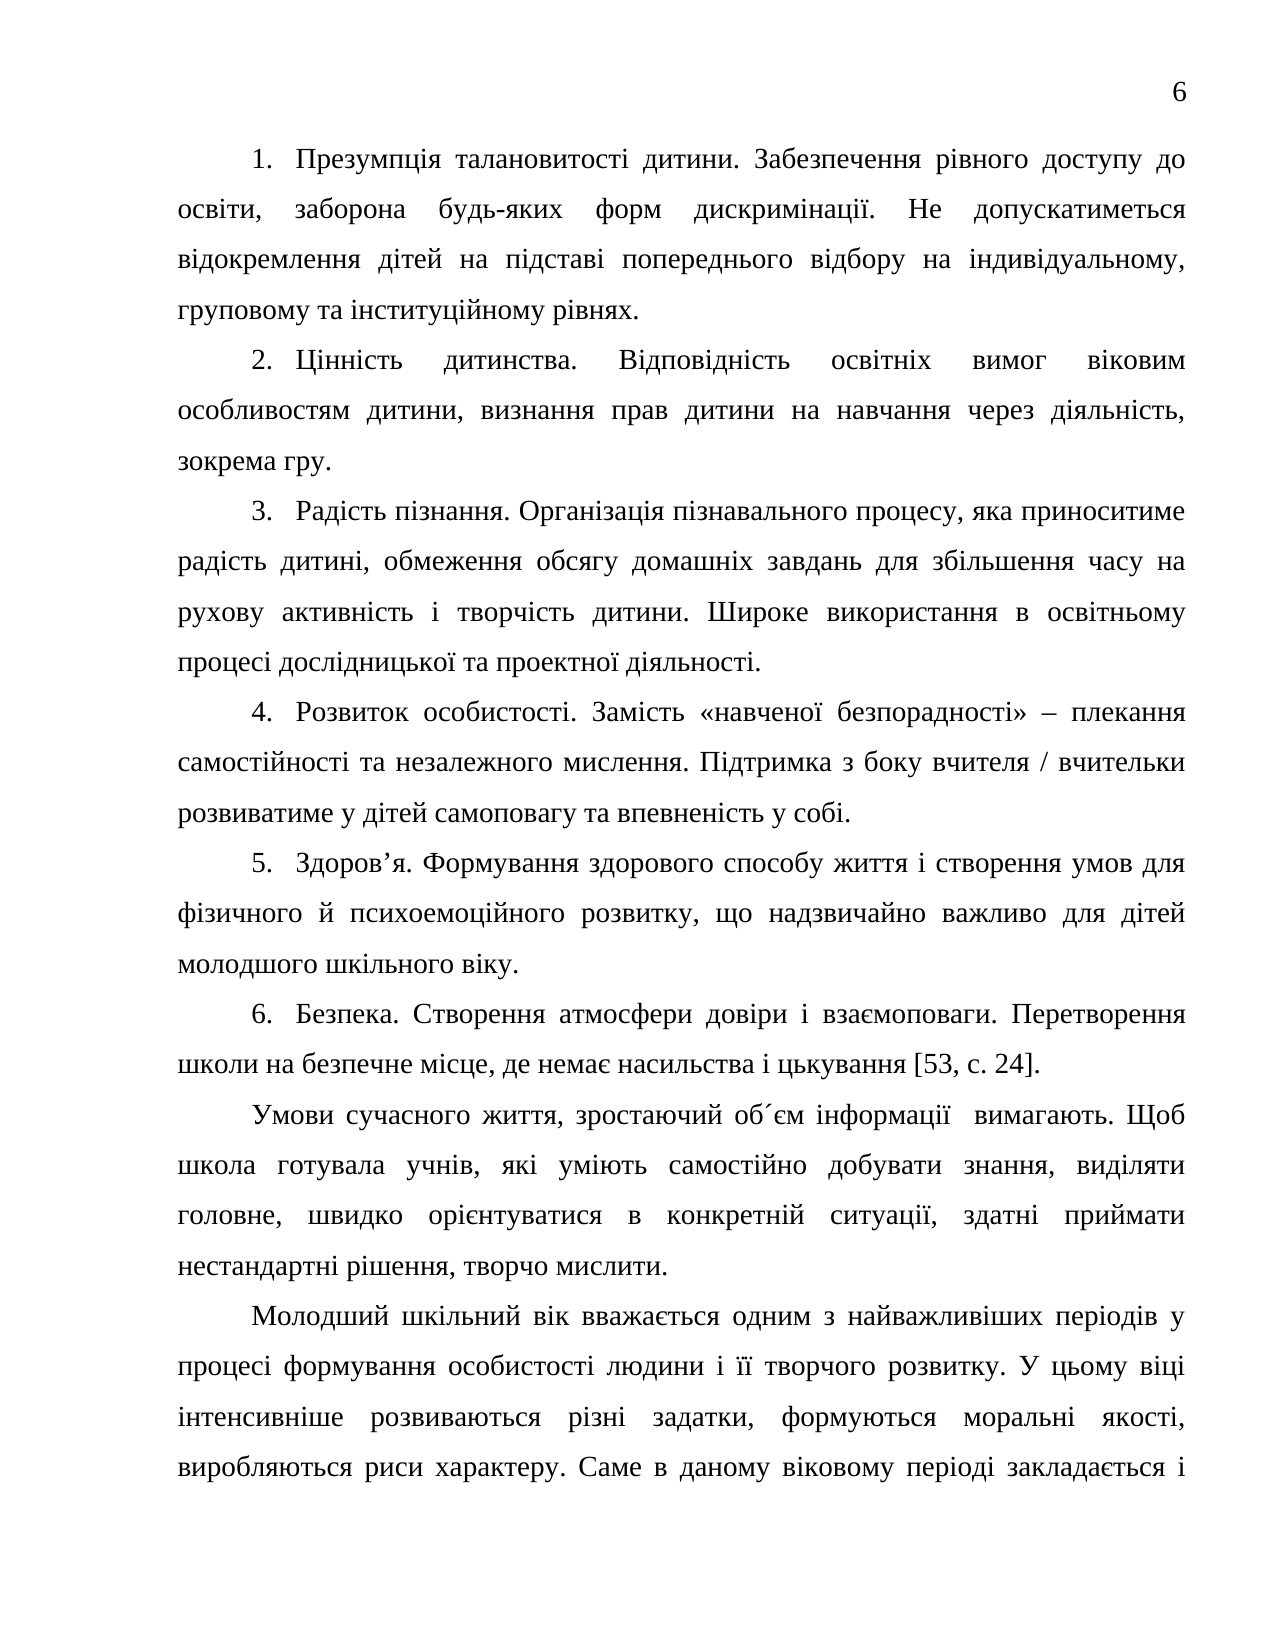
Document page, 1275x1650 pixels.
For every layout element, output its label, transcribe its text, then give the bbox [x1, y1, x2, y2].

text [177, 1298, 1186, 1482]
text Умови сучасного життя, зростаючий об´єм інформації вимагають. Щоб школа готувала учнів, які уміють самостійно добувати знання, виділяти головне, швидко орієнтуватися в конкретній ситуації, здатні приймати нестандартні рішення, творчо мислити. [177, 1097, 1186, 1281]
list Розвиток особистості. Замість «навченої безпорадності» – плекання самостійності та незалежного мислення. Підтримка з боку вчителя / вчительки розвиватиме у дітей самоповагу та впевненість у собі. [177, 694, 1186, 828]
list Безпека. Створення атмосфери довіри і взаємоповаги. Перетворення школи на безпечне місце, де немає насильства і цькування [53, с. 24]. [177, 996, 1186, 1080]
list Цінність дитинства. Відповідність освітніх вимог віковим особливостям дитини, визнання прав дитини на навчання через діяльність, зокрема гру. [177, 342, 1186, 476]
list Презумпція талановитості дитини. Забезпечення рівного доступу до освіти, заборона будь-яких форм дискримінації. Не допускатиметься відокремлення дітей на підставі попереднього відбору на індивідуальному, груповому та інституційному рівнях. [177, 141, 1186, 325]
list Радість пізнання. Організація пізнавального процесу, яка приноситиме радість дитині, обмеження обсягу домашніх завдань для збільшення часу на рухову активність і творчість дитини. Широке використання в освітньому процесі дослідницької та проектної діяльності. [177, 493, 1186, 677]
list Здоров’я. Формування здорового способу життя і створення умов для фізичного й психоемоційного розвитку, що надзвичайно важливо для дітей молодшого шкільного віку. [177, 845, 1186, 979]
